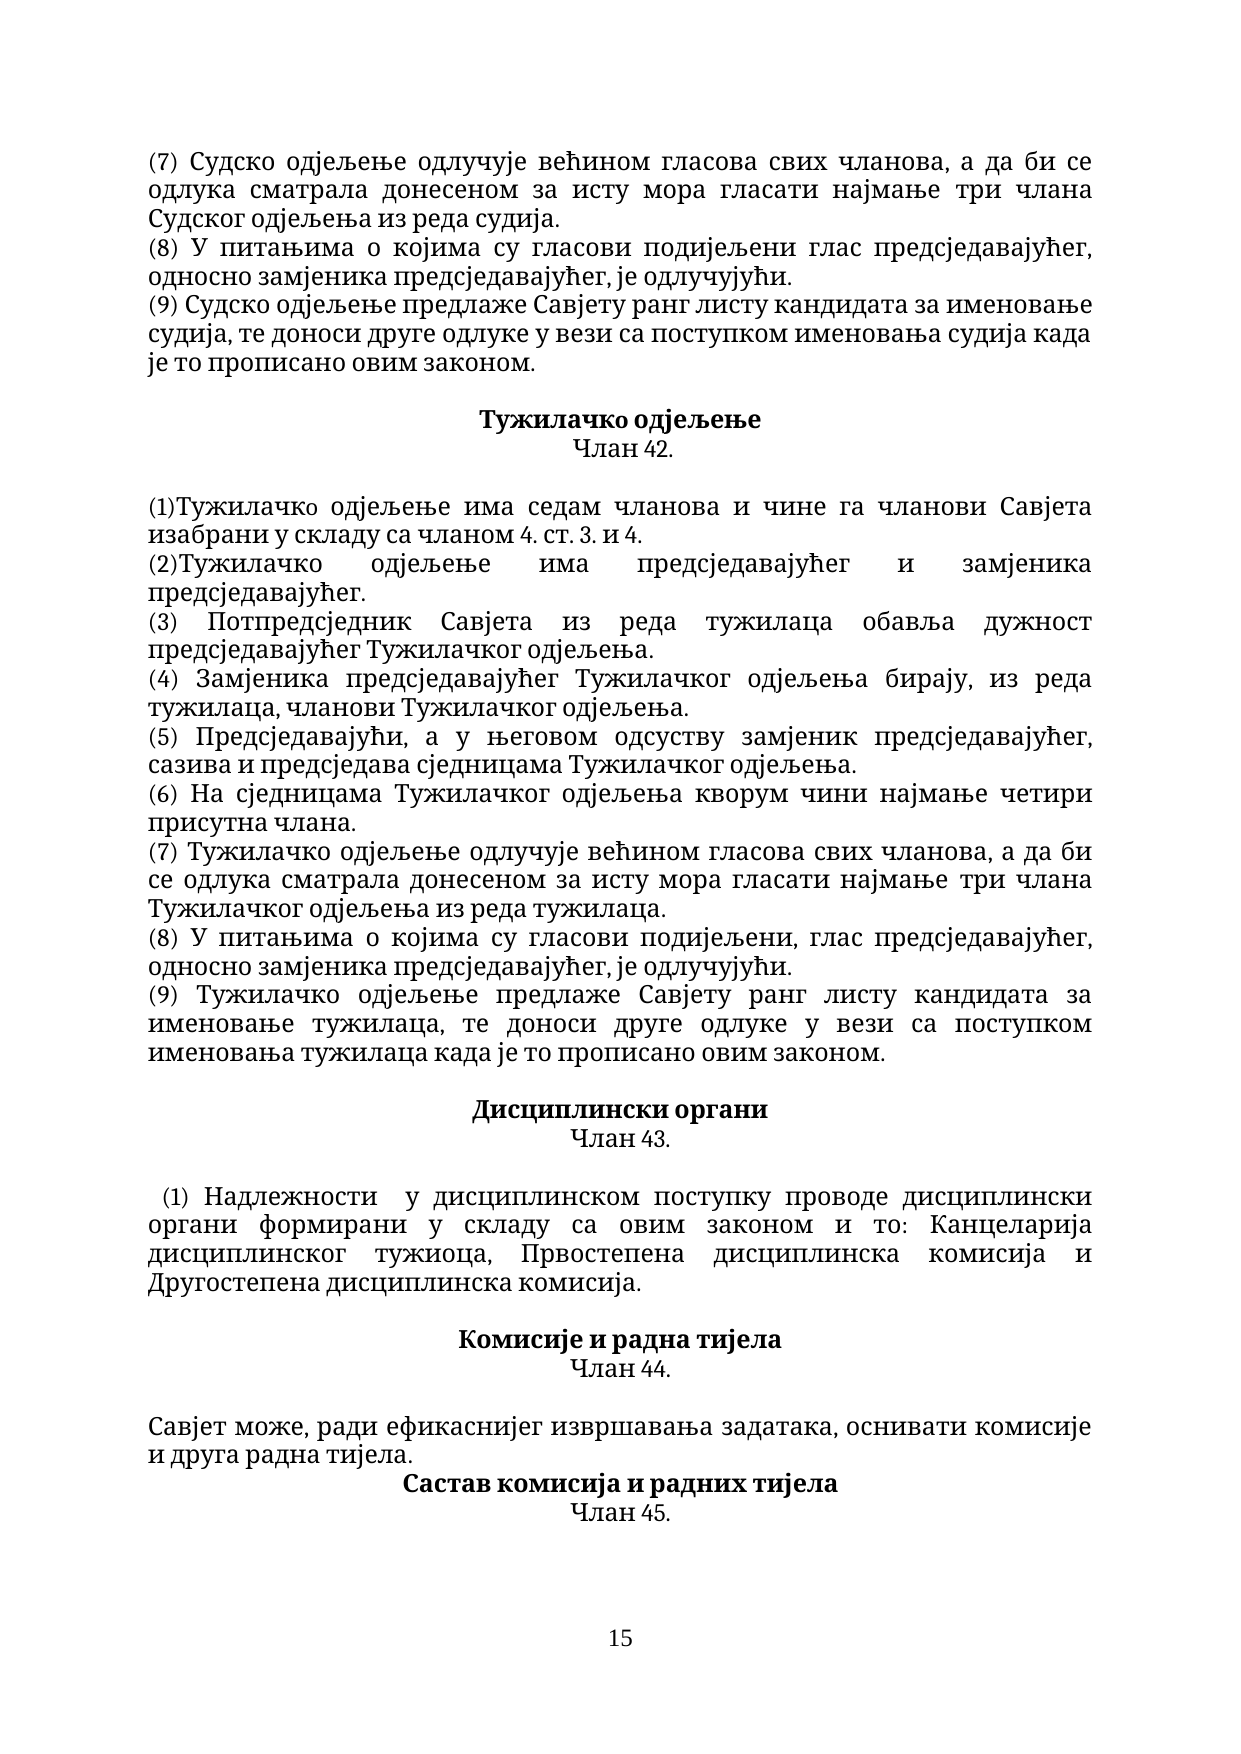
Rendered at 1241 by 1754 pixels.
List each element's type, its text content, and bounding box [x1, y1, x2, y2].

text (3) Потпредсједник Савјета из реда тужилаца обавља дужност предсједавајућег Тужилачког одјељења. [148, 608, 1093, 665]
text (1)Тужилачкo одјељење има седам чланова и чине га чланови Савјета изабрани у складу са чланом 4. ст. 3. и 4. [148, 493, 1093, 550]
text (4) Замјеника предсједавајућег Тужилачког одјељења бирају, из реда тужилаца, чланови Тужилачког одјељења. [148, 665, 1093, 723]
text (2)Тужилачко одјељење има предсједавајућег и замјеника предсједавајућег. [148, 550, 1093, 608]
text (5) Предсједавајући, а у његовом одсуству замјеник предсједавајућег, сазива и предсједава сједницама Тужилачког одјељења. [148, 723, 1093, 780]
text (7) Судско одјељење одлучује већином гласова свих чланова, а да би се одлука сматрала донесеном за исту мора гласати најмање три члана Судског одјељења из реда судија. [148, 148, 1093, 234]
text Члан 43. [148, 1125, 1093, 1154]
text Тужилачкo одјељење [148, 406, 1093, 435]
text Дисциплински органи [148, 1096, 1093, 1125]
text (9) Судско одјељење предлаже Савјету ранг листу кандидата за именовање судија, те доноси друге одлуке у вези са поступком именовања судија када је то прописано овим законом. [148, 291, 1093, 378]
text (8) У питањима о којима су гласови подијељени глас предсједавајућег, односно замјеника предсједавајућег, је одлучујући. [148, 234, 1093, 291]
text Састав комисија и радних тијела [148, 1470, 1093, 1499]
text (8) У питањима о којима су гласови подијељени, глас предсједавајућег, односно замјеника предсједавајућег, је одлучујући. [148, 924, 1093, 981]
text (9) Тужилачко одјељење предлаже Савјету ранг листу кандидата за именовање тужилаца, те доноси друге одлуке у вези са поступком именовања тужилаца када је то прописано овим законом. [148, 981, 1093, 1068]
text Члан 45. [148, 1499, 1093, 1528]
text Комисије и радна тијела [148, 1326, 1093, 1355]
text (6) На сједницама Тужилачког одјељења кворум чини најмање четири присутна члана. [148, 780, 1093, 838]
text (7) Тужилачко одјељење одлучује већином гласова свих чланова, а да би се одлука сматрала донесеном за исту мора гласати најмање три члана Тужилачког одјељења из реда тужилаца. [148, 838, 1093, 924]
text Савјет може, ради ефикаснијег извршавања задатака, оснивати комисије и друга радна тијела. [148, 1413, 1093, 1470]
text Члан 44. [148, 1355, 1093, 1384]
text Члан 42. [148, 435, 1093, 464]
text (1) Надлежности у дисциплинском поступку проводе дисциплински органи формирани у складу са овим законом и то: Канцеларија дисциплинског тужиоца, Првостепена дисциплинска комисија и Другостепена дисциплинска комисија. [148, 1183, 1093, 1298]
